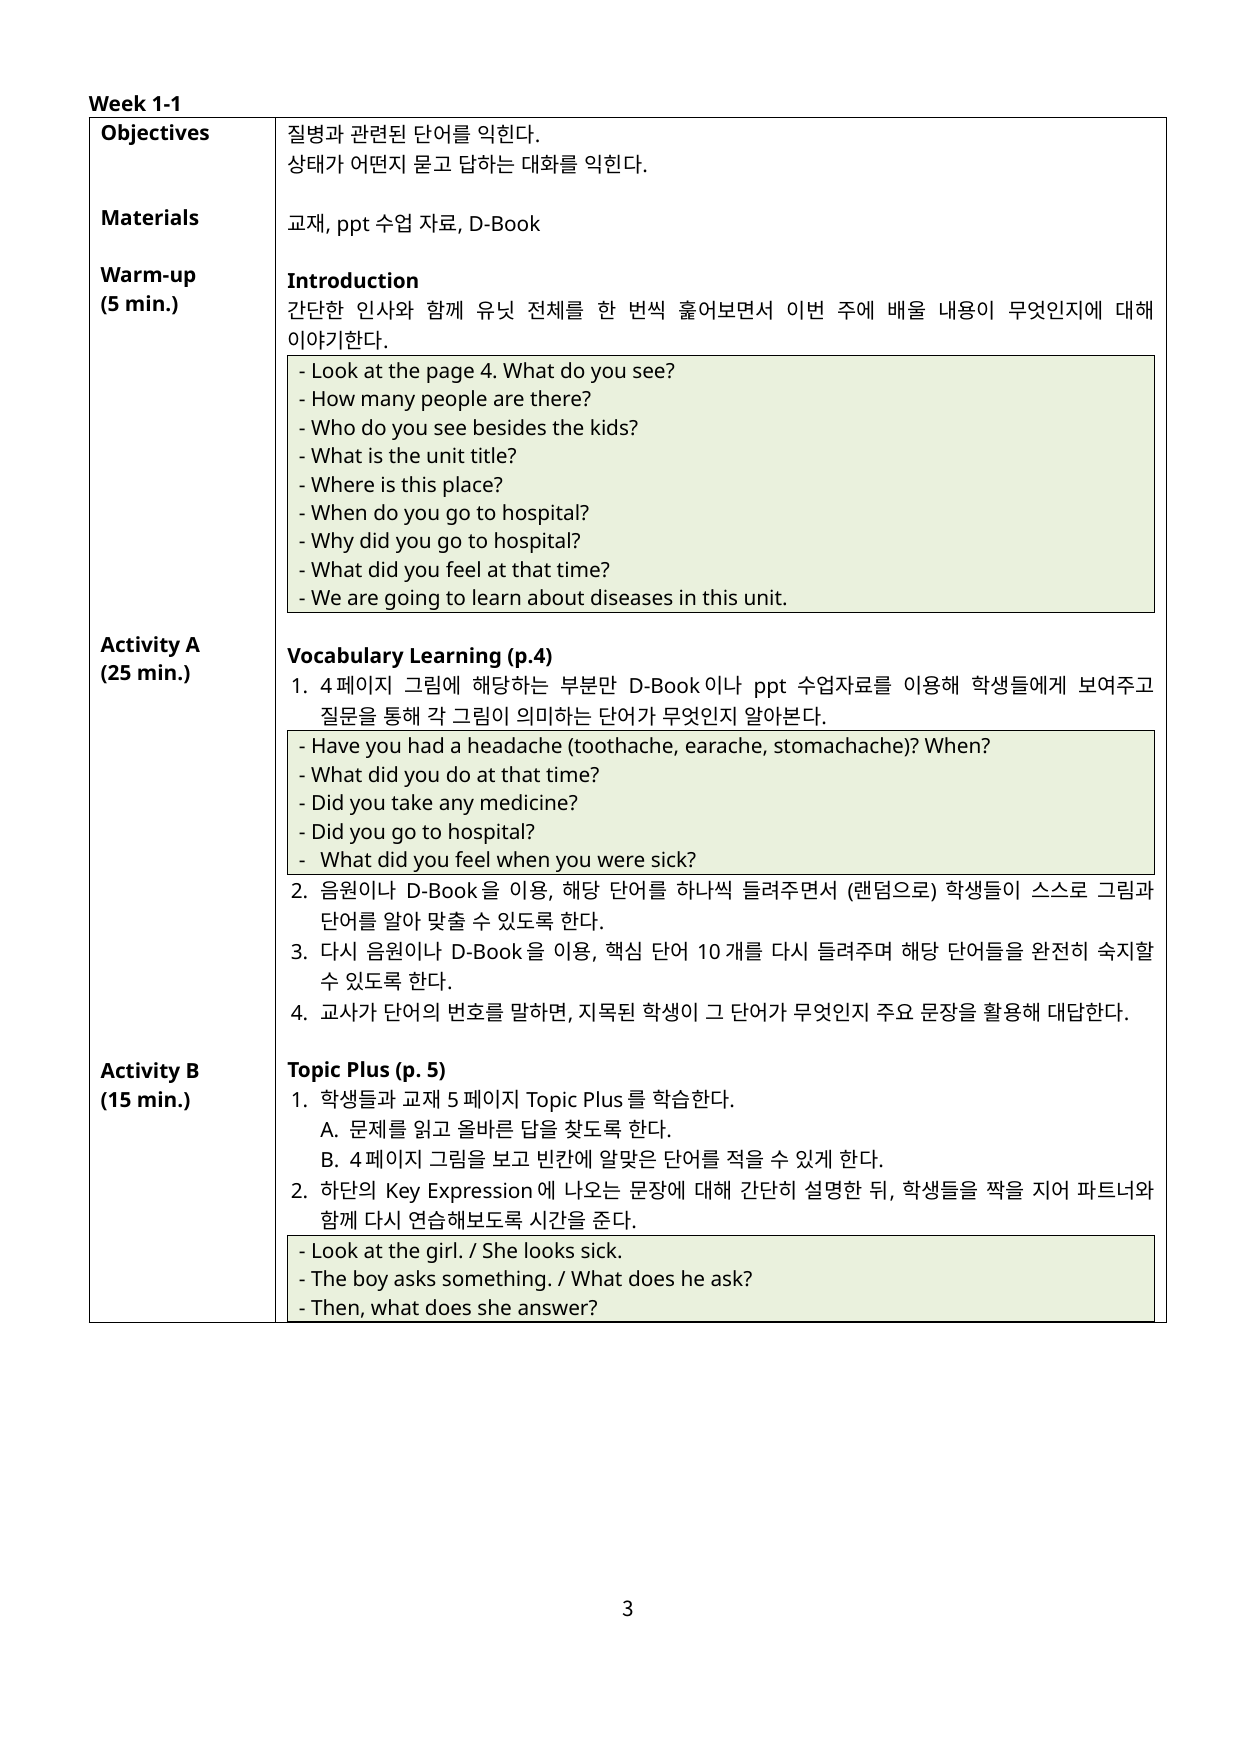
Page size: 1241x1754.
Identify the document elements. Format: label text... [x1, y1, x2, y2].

text Week 1-1 [89, 89, 1167, 117]
table_header Objectives Materials Warm-up (5 min.) Activity A (25 min.) Activity B (15 min.) [90, 118, 275, 1322]
table_header 질병과 관련된 단어를 익힌다. 상태가 어떤지 묻고 답하는 대화를 익힌다. 교재, ppt 수업 자료, D-Book Introduction 간단한 인사와 함께 유닛 전체를 한 번씩 훑어보면서 이번 주에 배울 내용이 무엇인지에 대해 이야기한다. Vocabulary Learning (p.4) 4페이지 그림에 해당하는 부분만 D-Book이나 ppt 수업자료를 이용해 학생들에게 보여주고 질문을 통해 각 그림이 의미하는 단어가 무엇인지 알아본다. 음원이나 D-Book을 이용, 해당 단어를 하나씩 들려주면서 (랜덤으로) 학생들이 스스로 그림과 단어를 알아 맞출 수 있도록 한다. 다시 음원이나 D-Book을 이용, 핵심 단어 10개를 다시 들려주며 해당 단어들을 완전히 숙지할 수 있도록 한다. 교사가 단어의 번호를 말하면, 지목된 학생이 그 단어가 무엇인지 주요 문장을 활용해 대답한다. Topic Plus (p. 5) 학생들과 교재 5페이지 Topic Plus를 학습한다. 문제를 읽고 올바른 답을 찾도록 한다. 4페이지 그림을 보고 빈칸에 알맞은 단어를 적을 수 있게 한다. 하단의 Key Expression에 나오는 문장에 대해 간단히 설명한 뒤, 학생들을 짝을 지어 파트너와 함께 다시 연습해보도록 시간을 준다. [276, 118, 1166, 1322]
